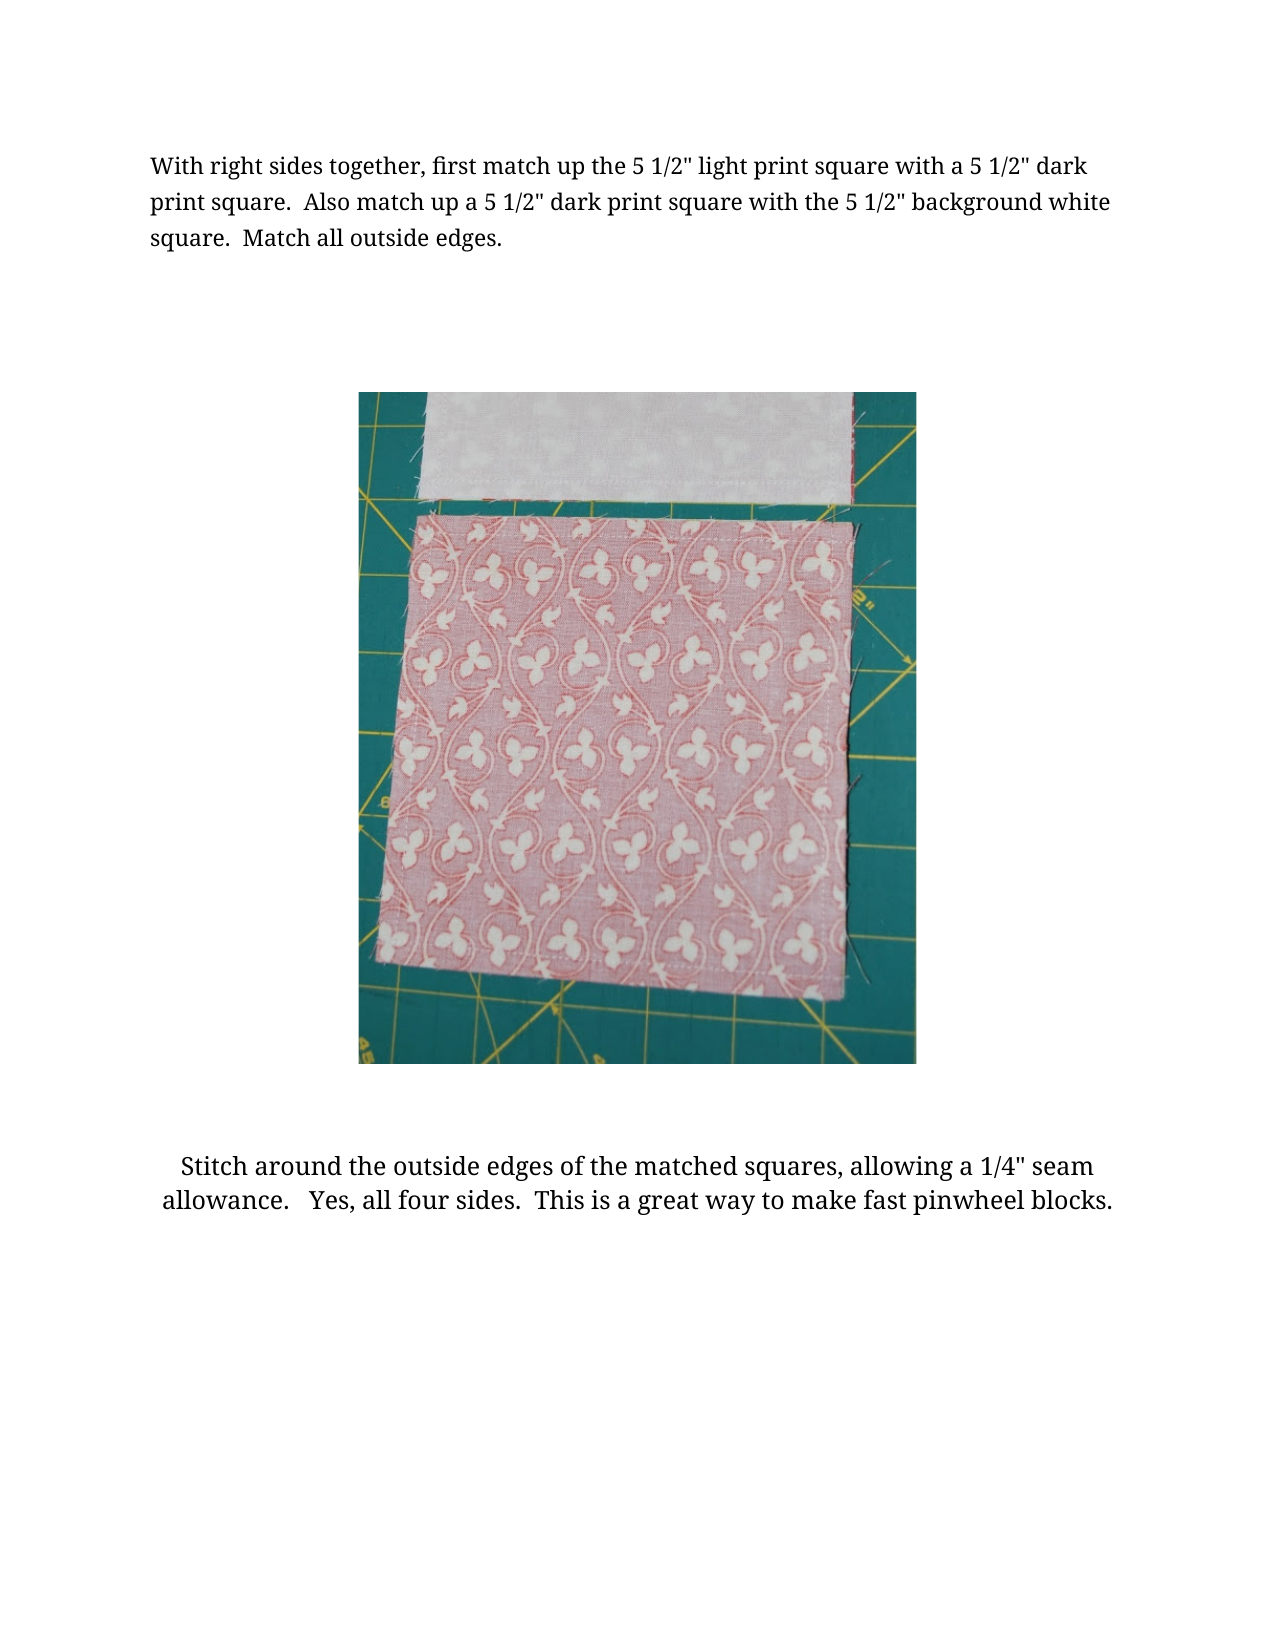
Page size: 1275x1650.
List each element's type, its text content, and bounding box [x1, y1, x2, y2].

picture [358, 392, 917, 1064]
text Stitch around the outside edges of the matched squares, allowing a 1/4" seam allowance. Yes, all four sides. This is a great way to make fast pinwheel blocks. [150, 1148, 1125, 1217]
